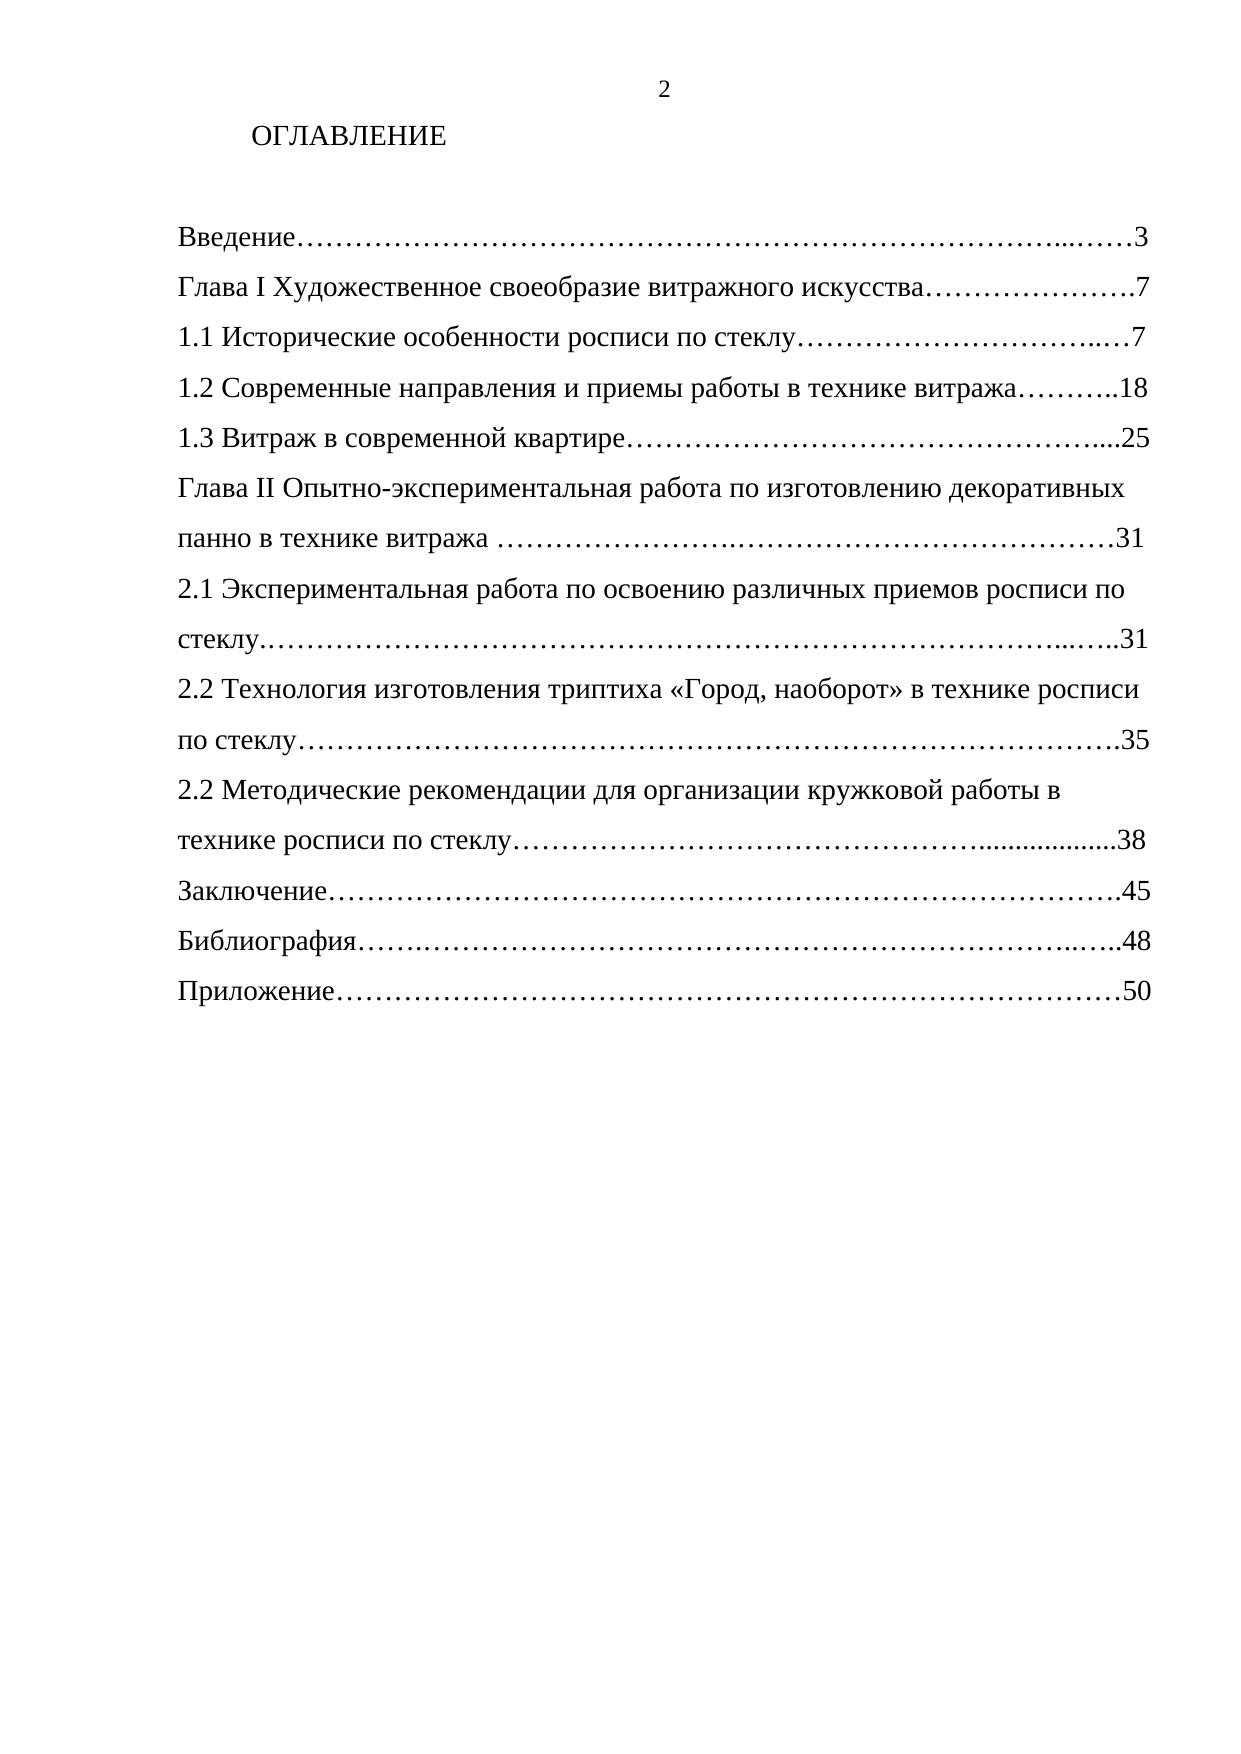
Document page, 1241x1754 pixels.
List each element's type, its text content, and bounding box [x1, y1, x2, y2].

text Глава II Опытно-экспериментальная работа по изготовлению декоративных панно в технике витража …………………….…………………………………31 [177, 470, 1152, 554]
text ОГЛАВЛЕНИЕ [177, 118, 1152, 152]
text 1.2 Современные направления и приемы работы в технике витража………..18 [177, 370, 1152, 403]
text Введение……………………………………………………………………...……3 [177, 219, 1152, 252]
text 2.2 Методические рекомендации для организации кружковой работы в технике росписи по стеклу…………………………………………...................38 [177, 772, 1152, 856]
text Глава I Художественное своеобразие витражного искусства………………….7 [177, 269, 1152, 303]
text Заключение……………………………………………………………………….45 [177, 873, 1152, 906]
text 1.1 Исторические особенности росписи по стеклу…………………………..…7 [177, 319, 1152, 353]
text Приложение………………………………………………………………………50 [177, 973, 1152, 1007]
text Библиография…….…………………………………………………………..…..48 [177, 923, 1152, 957]
text 1.3 Витраж в современной квартире…………………………………………....25 [177, 420, 1152, 453]
text 2.2 Технология изготовления триптиха «Город, наоборот» в технике росписи по стеклу………………………………………………………………………….35 [177, 672, 1152, 755]
text 2.1 Экспериментальная работа по освоению различных приемов росписи по стеклу.………………………………………………………………………...…..31 [177, 571, 1152, 655]
